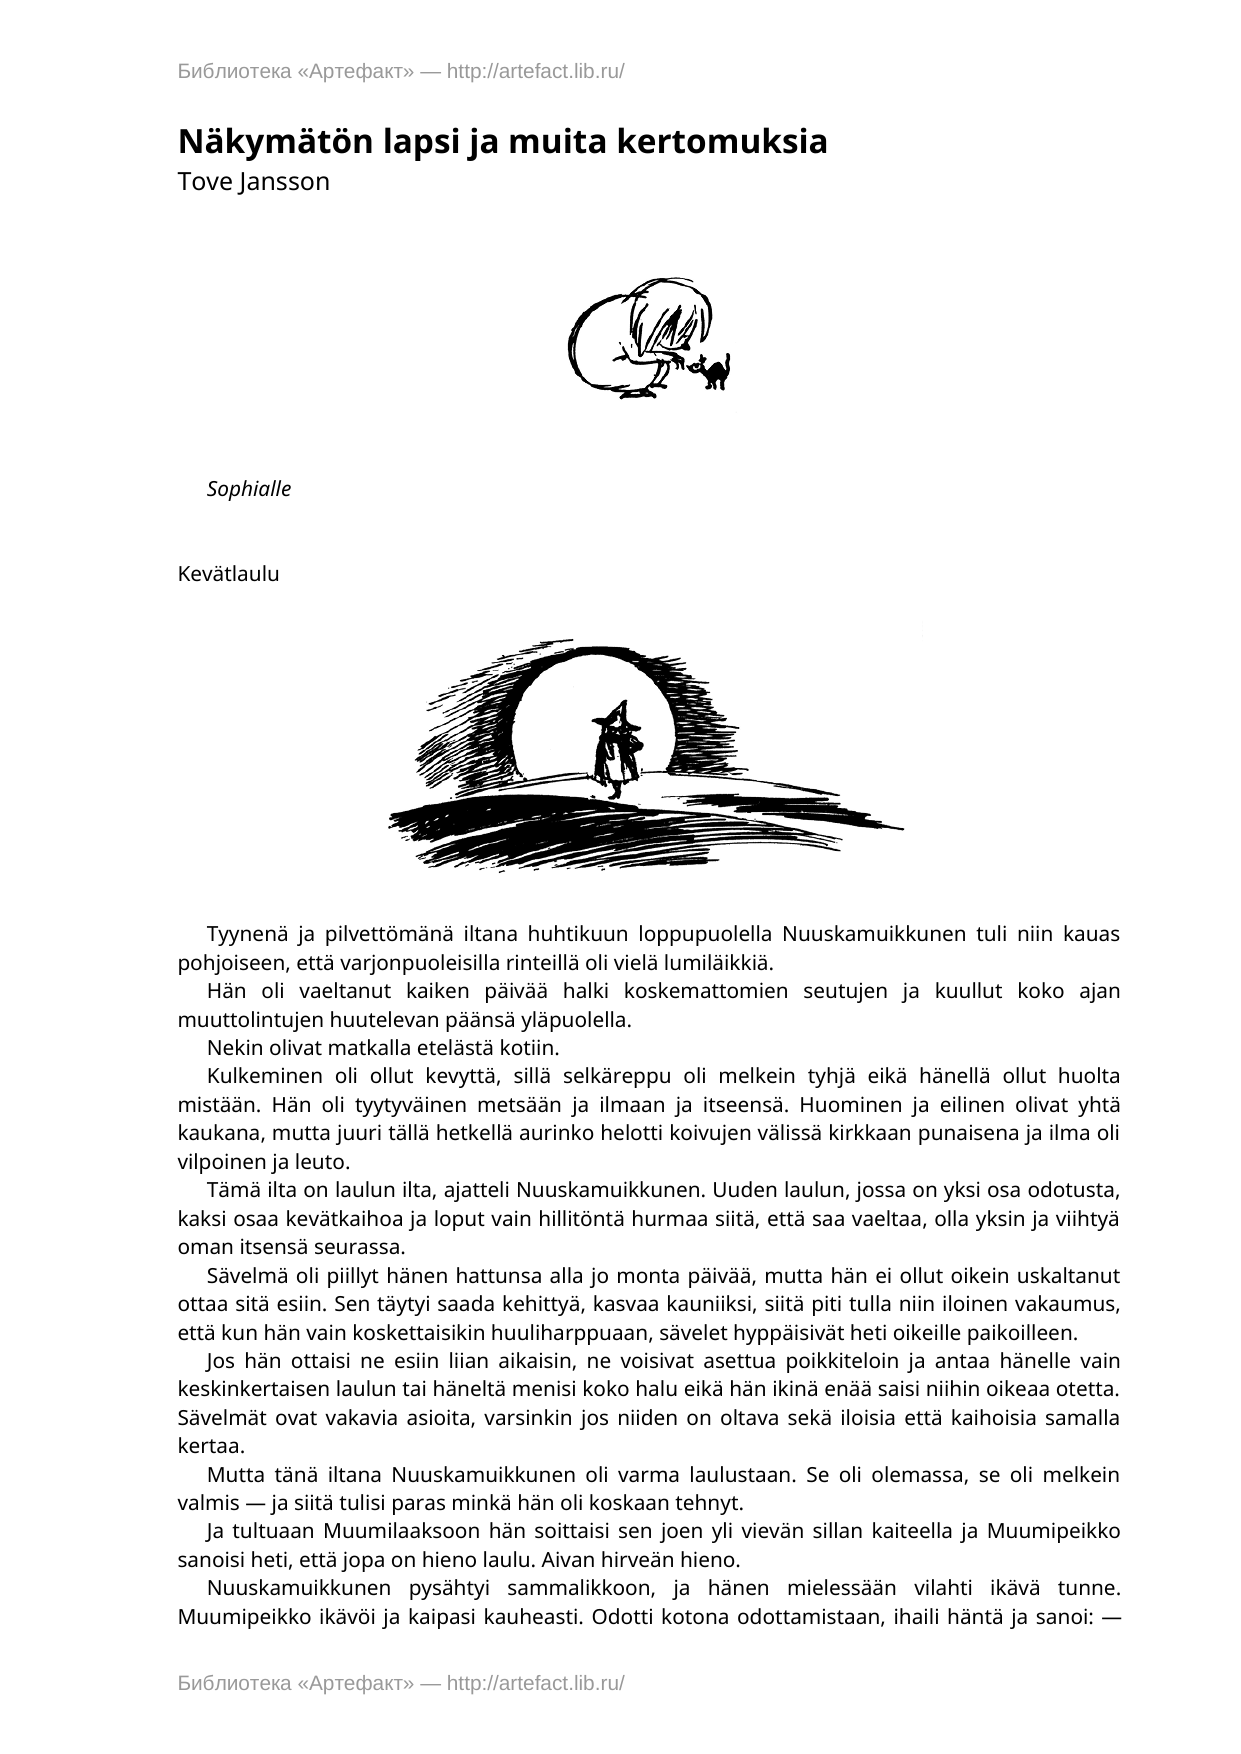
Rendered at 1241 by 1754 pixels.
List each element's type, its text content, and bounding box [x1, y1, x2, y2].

text Ja tultuaan Muumilaaksoon hän soittaisi sen joen yli vievän sillan kaiteella ja Muumipeikko sanoisi heti, että jopa on hieno laulu. Aivan hirveän hieno. [177, 1517, 1122, 1573]
text Tyynenä ja pilvettömänä iltana huhtikuun loppupuolella Nuuskamuikkunen tuli niin kauas pohjoiseen, että varjonpuoleisilla rinteillä oli vielä lumiläikkiä. [177, 919, 1122, 976]
text Kevätlaulu [177, 559, 1122, 588]
text Kulkeminen oli ollut kevyttä, sillä selkäreppu oli melkein tyhjä eikä hänellä ollut huolta mistään. Hän oli tyytyväinen metsään ja ilmaan ja itseensä. Huominen ja eilinen olivat yhtä kaukana, mutta juuri tällä hetkellä aurinko helotti koivujen välissä kirkkaan punaisena ja ilma oli vilpoinen ja leuto. [177, 1062, 1122, 1175]
text Näkymätön lapsi ja muita kertomuksia [177, 118, 1122, 163]
picture [344, 616, 955, 891]
text Hän oli vaeltanut kaiken päivää halki koskemattomien seutujen ja kuullut koko ajan muuttolintujen huutelevan päänsä yläpuolella. [177, 976, 1122, 1033]
text Sävelmä oli piillyt hänen hattunsa alla jo monta päivää, mutta hän ei ollut oikein uskaltanut ottaa sitä esiin. Sen täytyi saada kehittyä, kasvaa kauniiksi, siitä piti tulla niin iloinen vakaumus, että kun hän vain koskettaisikin huuliharppuaan, sävelet hyppäisivät heti oikeille paikoilleen. [177, 1261, 1122, 1346]
text Tove Jansson [177, 163, 1122, 198]
text Sophialle [177, 474, 1122, 502]
text Mutta tänä iltana Nuuskamuikkunen oli varma laulustaan. Se oli olemassa, se oli melkein valmis — ja siitä tulisi paras minkä hän oli koskaan tehnyt. [177, 1460, 1122, 1517]
text Nekin olivat matkalla etelästä kotiin. [177, 1033, 1122, 1062]
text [177, 1573, 1122, 1630]
text Tämä ilta on laulun ilta, ajatteli Nuuskamuikkunen. Uuden laulun, jossa on yksi osa odotusta, kaksi osaa kevätkaihoa ja loput vain hillitöntä hurmaa siitä, että saa vaeltaa, olla yksin ja viihtyä oman itsensä seurassa. [177, 1175, 1122, 1261]
picture [551, 254, 748, 417]
text Jos hän ottaisi ne esiin liian aikaisin, ne voisivat asettua poikkiteloin ja antaa hänelle vain keskinkertaisen laulun tai häneltä menisi koko halu eikä hän ikinä enää saisi niihin oikeaa otetta. Sävelmät ovat vakavia asioita, varsinkin jos niiden on oltava sekä iloisia että kaihoisia samalla kertaa. [177, 1346, 1122, 1460]
